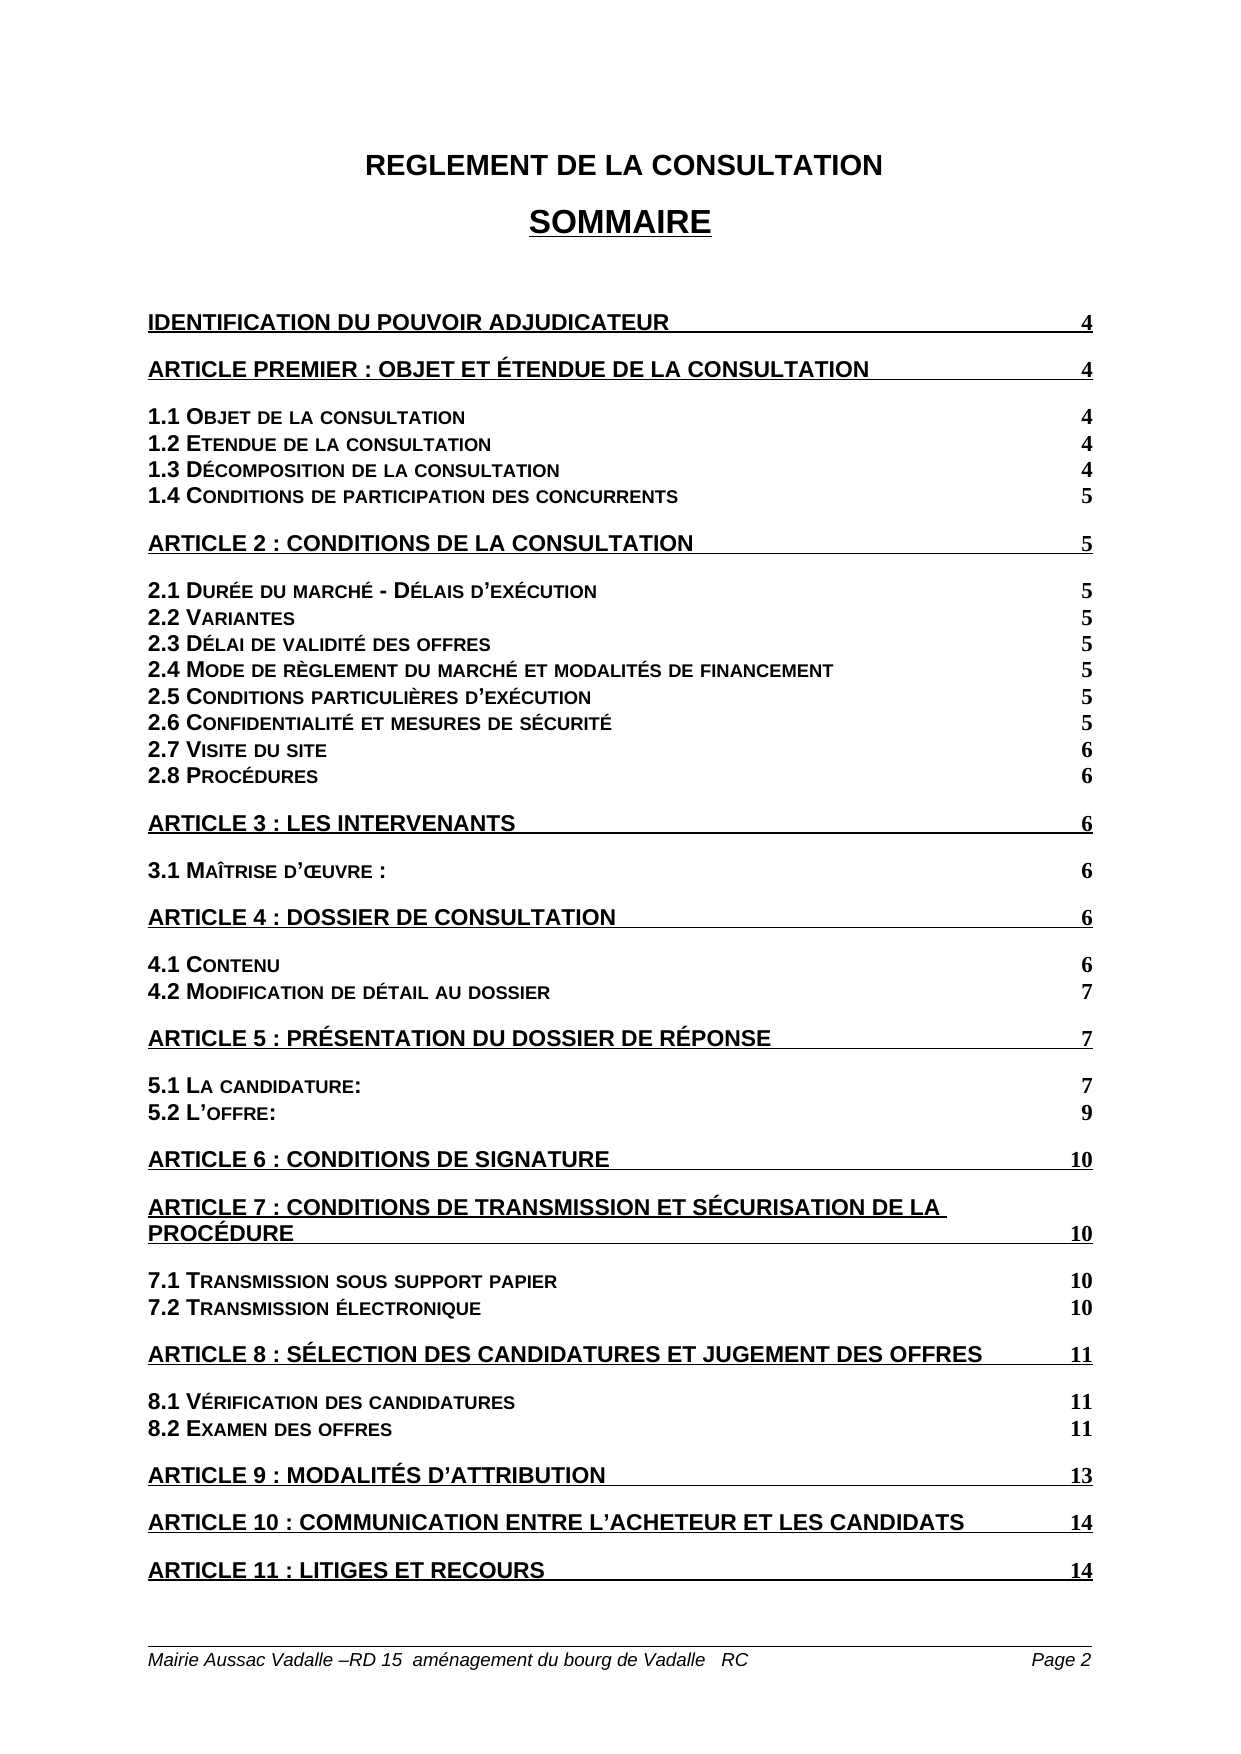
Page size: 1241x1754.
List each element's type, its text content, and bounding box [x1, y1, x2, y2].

text 5.1 La candidature: 7 [148, 1072, 1092, 1099]
text 4.2 Modification de détail au dossier 7 [148, 978, 1092, 1004]
text REGLEMENT DE LA CONSULTATION [148, 148, 1092, 181]
text 2.2 Variantes 5 [148, 603, 1092, 630]
text Article 9 : Modalités d’attribution 13 [148, 1462, 1092, 1485]
text Article 8 : Sélection des candidatures et jugement des offres 11 [148, 1341, 1092, 1364]
text 2.8 Procédures 6 [148, 762, 1092, 789]
text 2.7 Visite du site 6 [148, 736, 1092, 762]
text Article 4 : Dossier de consultation 6 [148, 904, 1092, 927]
text 1.3 Décomposition de la consultation 4 [148, 456, 1092, 482]
text 2.6 Confidentialité et mesures de sécurité 5 [148, 709, 1092, 736]
text Article 5 : Présentation du dossier de réponse 7 [148, 1025, 1092, 1048]
text 1.4 Conditions de participation des concurrents 5 [148, 482, 1092, 509]
text Article 7 : Conditions de transmission et sécurisation de la procédure 10 [148, 1193, 1092, 1243]
text Article 6 : Conditions de signature 10 [148, 1146, 1092, 1169]
text Article 11 : Litiges et recours 14 [148, 1557, 1092, 1579]
text 7.2 Transmission électronique 10 [148, 1294, 1092, 1320]
text Article 3 : Les intervenants 6 [148, 809, 1092, 832]
text 8.2 Examen des offres 11 [148, 1415, 1092, 1441]
text 7.1 Transmission sous support papier 10 [148, 1267, 1092, 1294]
text Article premier : Objet et étendue de la consultation 4 [148, 356, 1092, 379]
text 2.5 Conditions particulières d’exécution 5 [148, 683, 1092, 709]
text 5.2 L’offre: 9 [148, 1099, 1092, 1125]
text 1.1 Objet de la consultation 4 [148, 403, 1092, 429]
text Article 2 : Conditions de la consultation 5 [148, 530, 1092, 553]
text 2.3 Délai de validité des offres 5 [148, 630, 1092, 656]
text 8.1 Vérification des candidatures 11 [148, 1388, 1092, 1415]
text 2.4 Mode de règlement du marché et modalités de financement 5 [148, 656, 1092, 683]
text 3.1 Maîtrise d’œuvre : 6 [148, 857, 1092, 883]
text SOMMAIRE [148, 202, 1092, 241]
text Article 10 : Communication entre l’acheteur et les candidats 14 [148, 1509, 1092, 1532]
text 2.1 Durée du marché - Délais d’exécution 5 [148, 577, 1092, 603]
text 4.1 Contenu 6 [148, 951, 1092, 978]
text 1.2 Etendue de la consultation 4 [148, 429, 1092, 456]
text Identification du pouvoir adjudicateur 4 [148, 308, 1092, 331]
